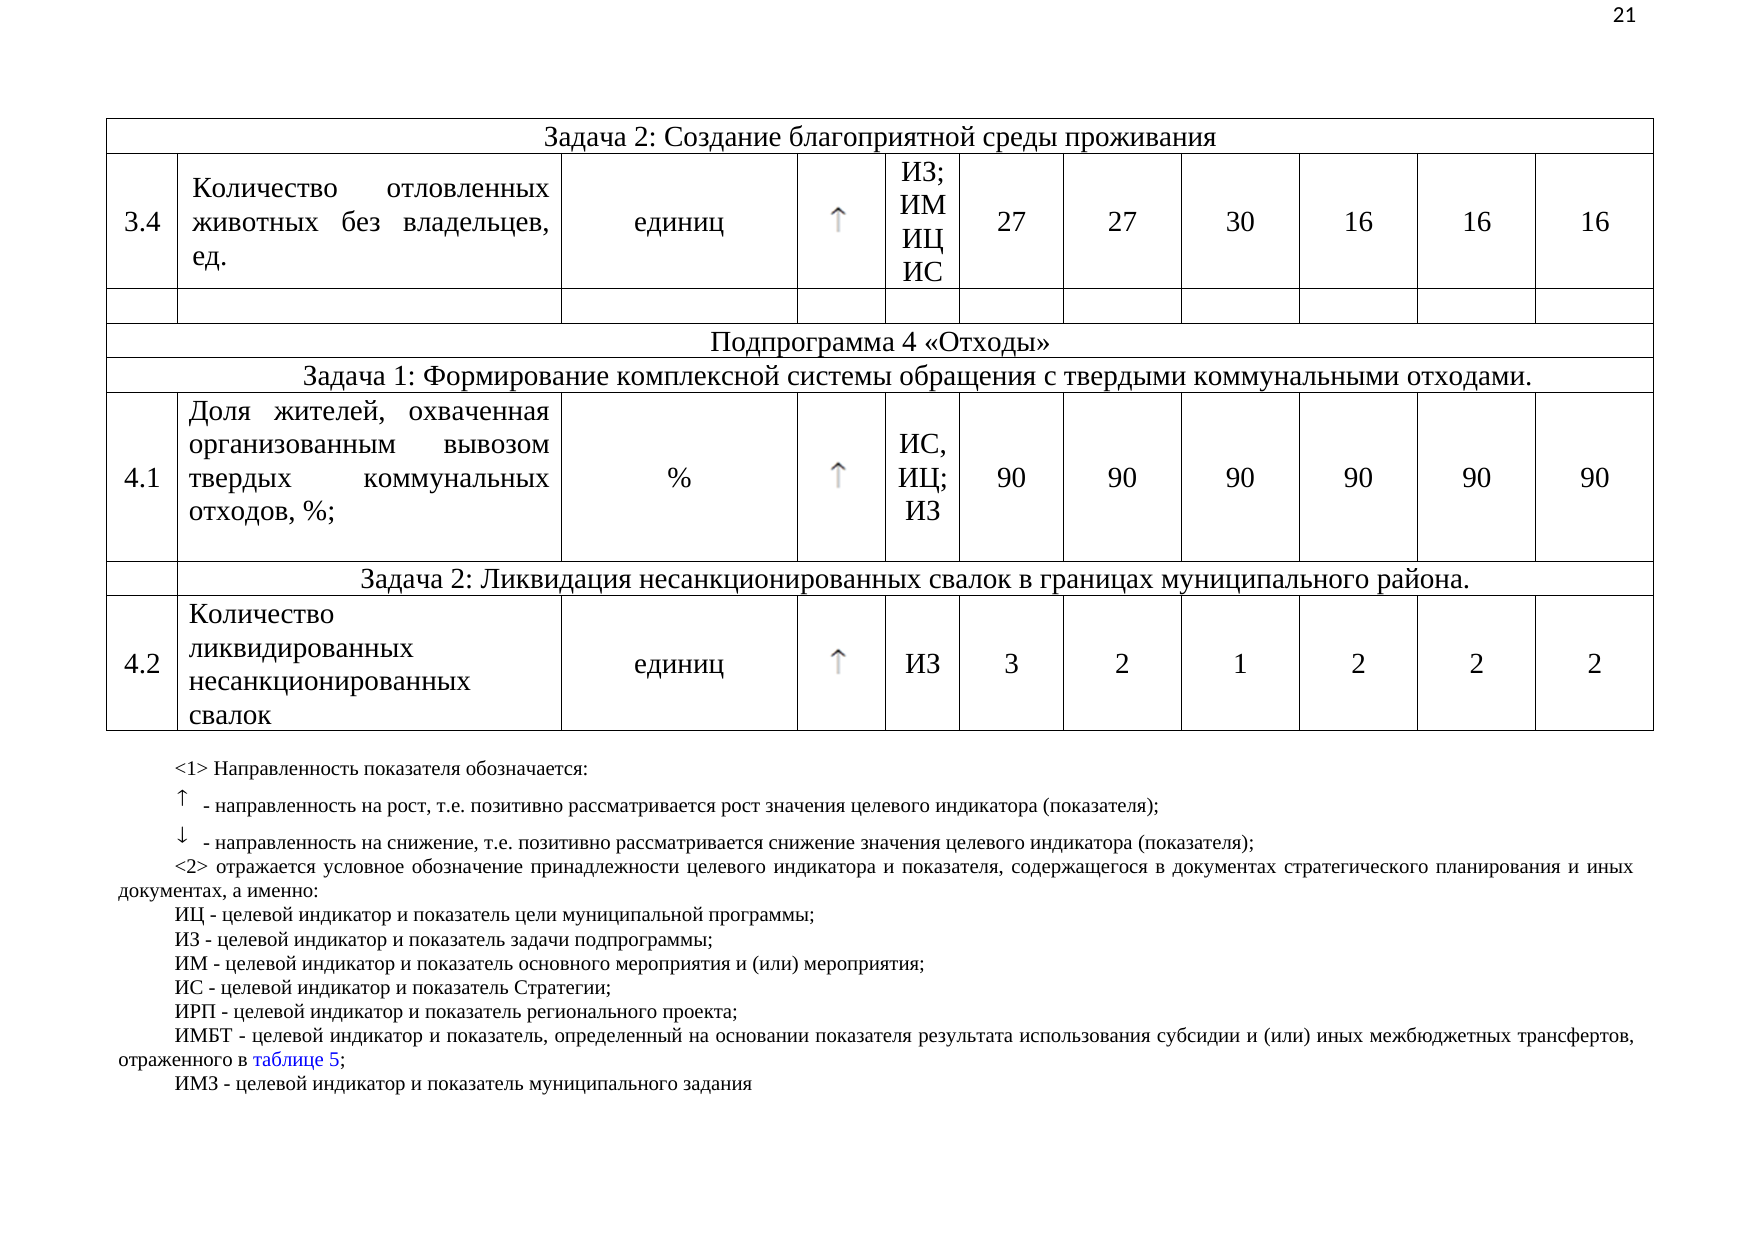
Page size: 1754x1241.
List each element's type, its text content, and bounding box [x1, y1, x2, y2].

table_cell Количество ликвидированных несанкционированных свалок [178, 596, 561, 730]
table_cell 2 [1536, 596, 1653, 730]
text ИЦ - целевой индикатор и показатель цели муниципальной программы; [118, 902, 1636, 926]
table_cell 2 [1418, 596, 1535, 730]
table_cell 16 [1300, 154, 1417, 288]
table_cell Доля жителей, охваченная организованным вывозом твердых коммунальных отходов, %; [178, 393, 561, 561]
table_cell [178, 289, 192, 323]
table_cell Подпрограмма 4 «Отходы» [107, 324, 1653, 357]
table_cell 4.2 [107, 596, 177, 730]
table_cell % [562, 393, 797, 561]
picture [827, 457, 856, 496]
table_cell [1536, 289, 1653, 323]
table_cell 27 [960, 154, 1063, 288]
table_cell [1418, 289, 1535, 323]
table_cell 2 [1300, 596, 1417, 730]
table_cell 16 [1536, 154, 1653, 288]
table_cell 90 [1182, 393, 1299, 561]
table_cell [798, 596, 885, 730]
table_header Задача 2: Создание благоприятной среды проживания [107, 119, 1653, 153]
table_cell [550, 289, 561, 323]
table_cell 2 [1064, 596, 1181, 730]
text - направленность на рост, т.е. позитивно рассматривается рост значения целевого индикатора (показателя); [118, 779, 1636, 817]
text <2> отражается условное обозначение принадлежности целевого индикатора и показателя, содержащегося в документах стратегического планирования и иных документах, а именно: [118, 854, 1636, 902]
table_cell единиц [562, 596, 797, 730]
table_cell 90 [960, 393, 1063, 561]
table_cell [107, 562, 177, 595]
table_cell [107, 289, 177, 323]
table_cell 90 [1536, 393, 1653, 561]
text - направленность на снижение, т.е. позитивно рассматривается снижение значения целевого индикатора (показателя); [118, 817, 1636, 854]
table_cell 27 [1064, 154, 1181, 288]
text ИМЗ - целевой индикатор и показатель муниципального задания [118, 1071, 1636, 1095]
table_cell 1 [1182, 596, 1299, 730]
table_cell [798, 393, 885, 561]
table_cell 16 [1418, 154, 1535, 288]
text ИРП - целевой индикатор и показатель регионального проекта; [118, 999, 1636, 1023]
table_cell [798, 154, 885, 288]
picture [827, 202, 856, 240]
table_cell [562, 289, 797, 323]
text <1> Направленность показателя обозначается: [118, 755, 1636, 779]
table_cell Количество отловленных животных без владельцев, ед. [178, 154, 561, 288]
table_cell 3 [960, 596, 1063, 730]
table_cell 4.1 [107, 393, 177, 561]
text ИЗ - целевой индикатор и показатель задачи подпрограммы; [118, 926, 1636, 951]
table_cell 3.4 [107, 154, 177, 288]
table_cell Задача 2: Ликвидация несанкционированных свалок в границах муниципального района. [178, 562, 1653, 595]
table_cell ИЗ [886, 596, 959, 730]
table_cell [960, 289, 1063, 323]
picture [827, 644, 856, 682]
text ИМ - целевой индикатор и показатель основного мероприятия и (или) мероприятия; [118, 951, 1636, 974]
table_cell [798, 289, 885, 323]
table_cell 90 [1300, 393, 1417, 561]
table_cell 30 [1182, 154, 1299, 288]
table_cell [886, 289, 959, 323]
table_cell 90 [1418, 393, 1535, 561]
table_cell [1064, 289, 1181, 323]
table_cell ИЗ; ИМ ИЦ ИС [886, 154, 959, 288]
table_cell Задача 1: Формирование комплексной системы обращения с твердыми коммунальными отходами. [107, 358, 1653, 392]
text ИС - целевой индикатор и показатель Стратегии; [118, 974, 1636, 999]
table_cell единиц [562, 154, 797, 288]
table_cell ИС, ИЦ; ИЗ [886, 393, 959, 561]
table_cell [1300, 289, 1417, 323]
table_cell [1182, 289, 1299, 323]
text ИМБТ - целевой индикатор и показатель, определенный на основании показателя результата использования субсидии и (или) иных межбюджетных трансфертов, отраженного в таблице 5; [118, 1023, 1636, 1071]
table_cell 90 [1064, 393, 1181, 561]
